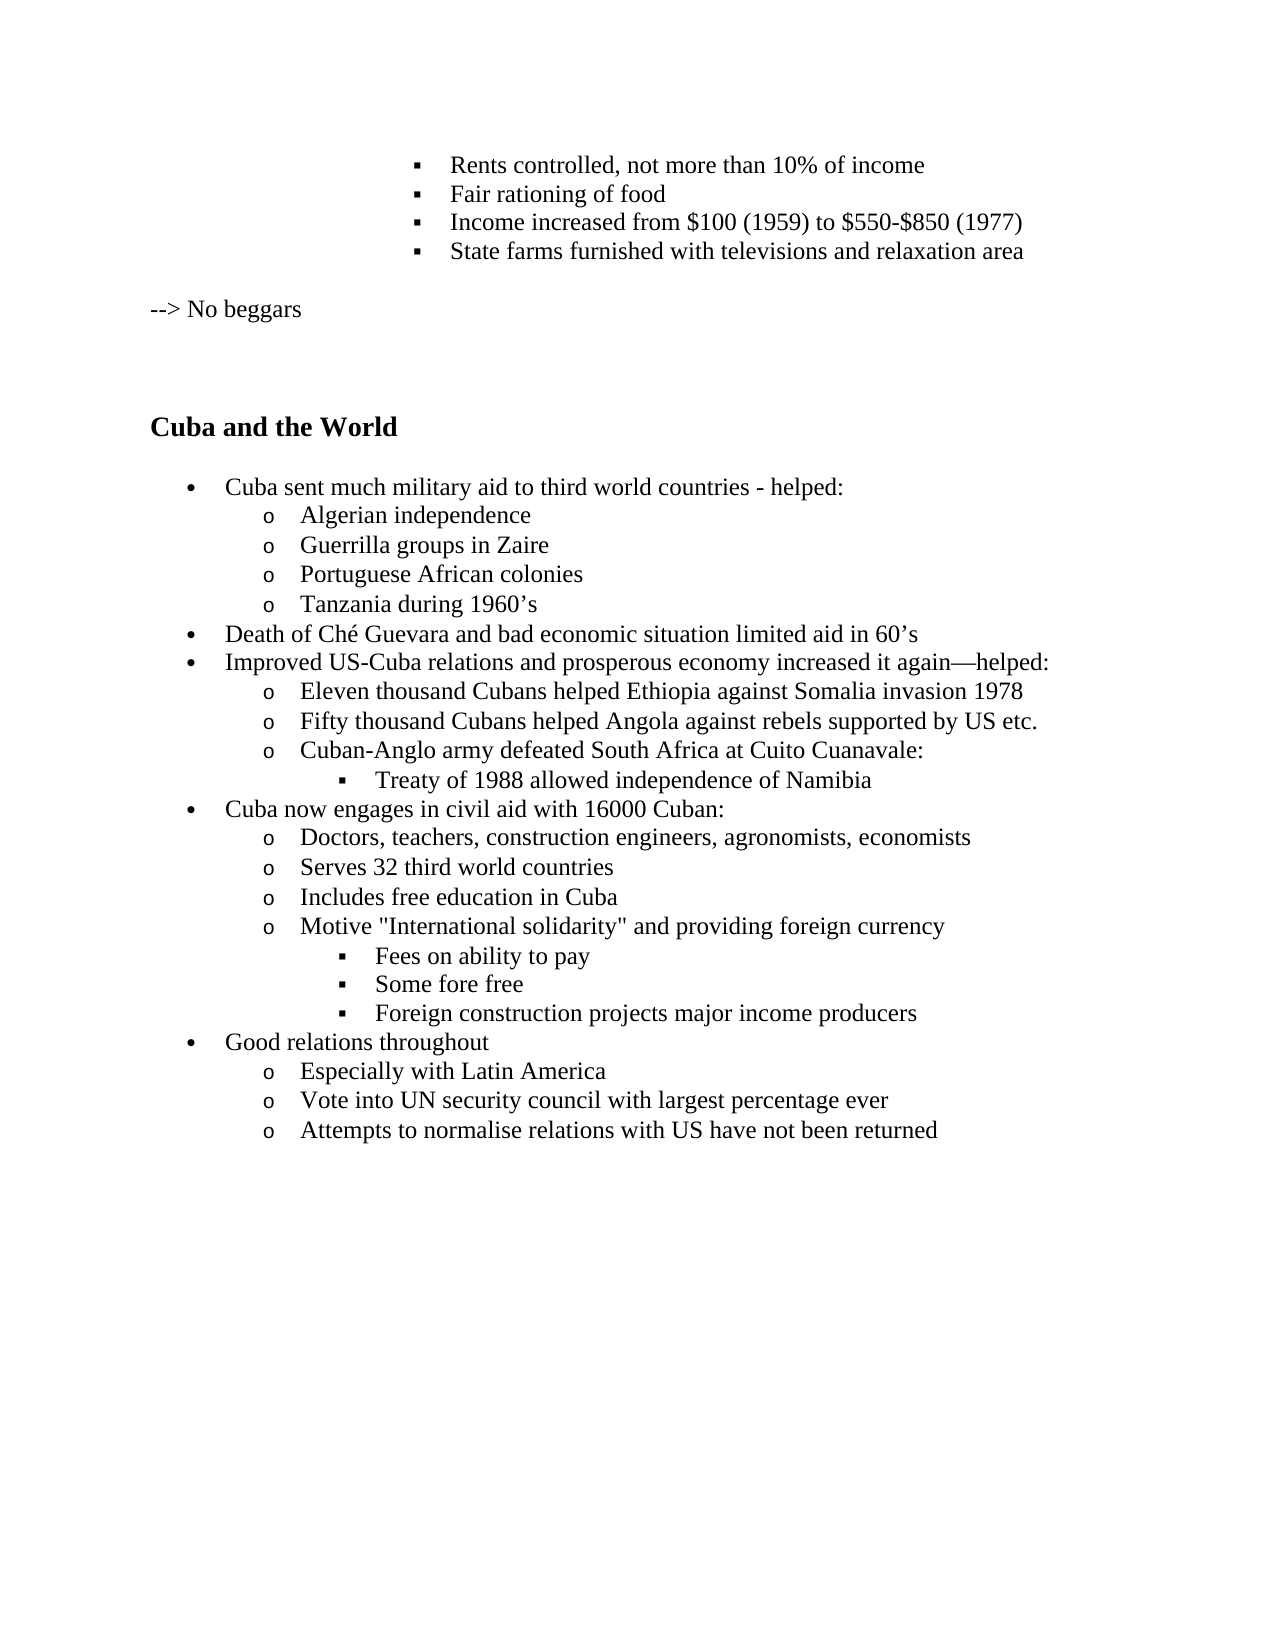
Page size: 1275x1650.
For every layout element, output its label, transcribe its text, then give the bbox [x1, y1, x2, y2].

list Income increased from $100 (1959) to $550-$850 (1977) [412, 207, 1125, 236]
text --> No beggars [150, 294, 1125, 323]
list Portuguese African colonies [262, 559, 1125, 589]
list Rents controlled, not more than 10% of income [412, 150, 1125, 179]
list Fifty thousand Cubans helped Angola against rebels supported by US etc. [262, 706, 1125, 735]
list Fees on ability to pay [337, 941, 1125, 969]
list Algerian independence [262, 500, 1125, 530]
list Especially with Latin America [262, 1056, 1125, 1085]
list Some fore free [337, 969, 1125, 998]
list Attempts to normalise relations with US have not been returned [262, 1115, 1125, 1144]
list Cuban-Anglo army defeated South Africa at Cuito Cuanavale: [262, 735, 1125, 765]
list Death of Ché Guevara and bad economic situation limited aid in 60’s [187, 619, 1125, 647]
list Cuba now engages in civil aid with 16000 Cuban: [187, 794, 1125, 822]
list Treaty of 1988 allowed independence of Namibia [337, 765, 1125, 794]
list Good relations throughout [187, 1027, 1125, 1056]
text Cuba and the World [150, 410, 1125, 442]
list Includes free education in Cuba [262, 882, 1125, 911]
list Improved US-Cuba relations and prosperous economy increased it again—helped: [187, 647, 1125, 676]
list Foreign construction projects major income producers [337, 998, 1125, 1027]
list Motive "International solidarity" and providing foreign currency [262, 911, 1125, 941]
list State farms furnished with televisions and relaxation area [412, 236, 1125, 265]
list Vote into UN security council with largest percentage ever [262, 1085, 1125, 1115]
list Serves 32 third world countries [262, 852, 1125, 882]
list Fair rationing of food [412, 179, 1125, 207]
list Tanzania during 1960’s [262, 589, 1125, 619]
list Eleven thousand Cubans helped Ethiopia against Somalia invasion 1978 [262, 676, 1125, 706]
list Cuba sent much military aid to third world countries - helped: [187, 472, 1125, 500]
list Doctors, teachers, construction engineers, agronomists, economists [262, 822, 1125, 852]
list Guerrilla groups in Zaire [262, 530, 1125, 559]
